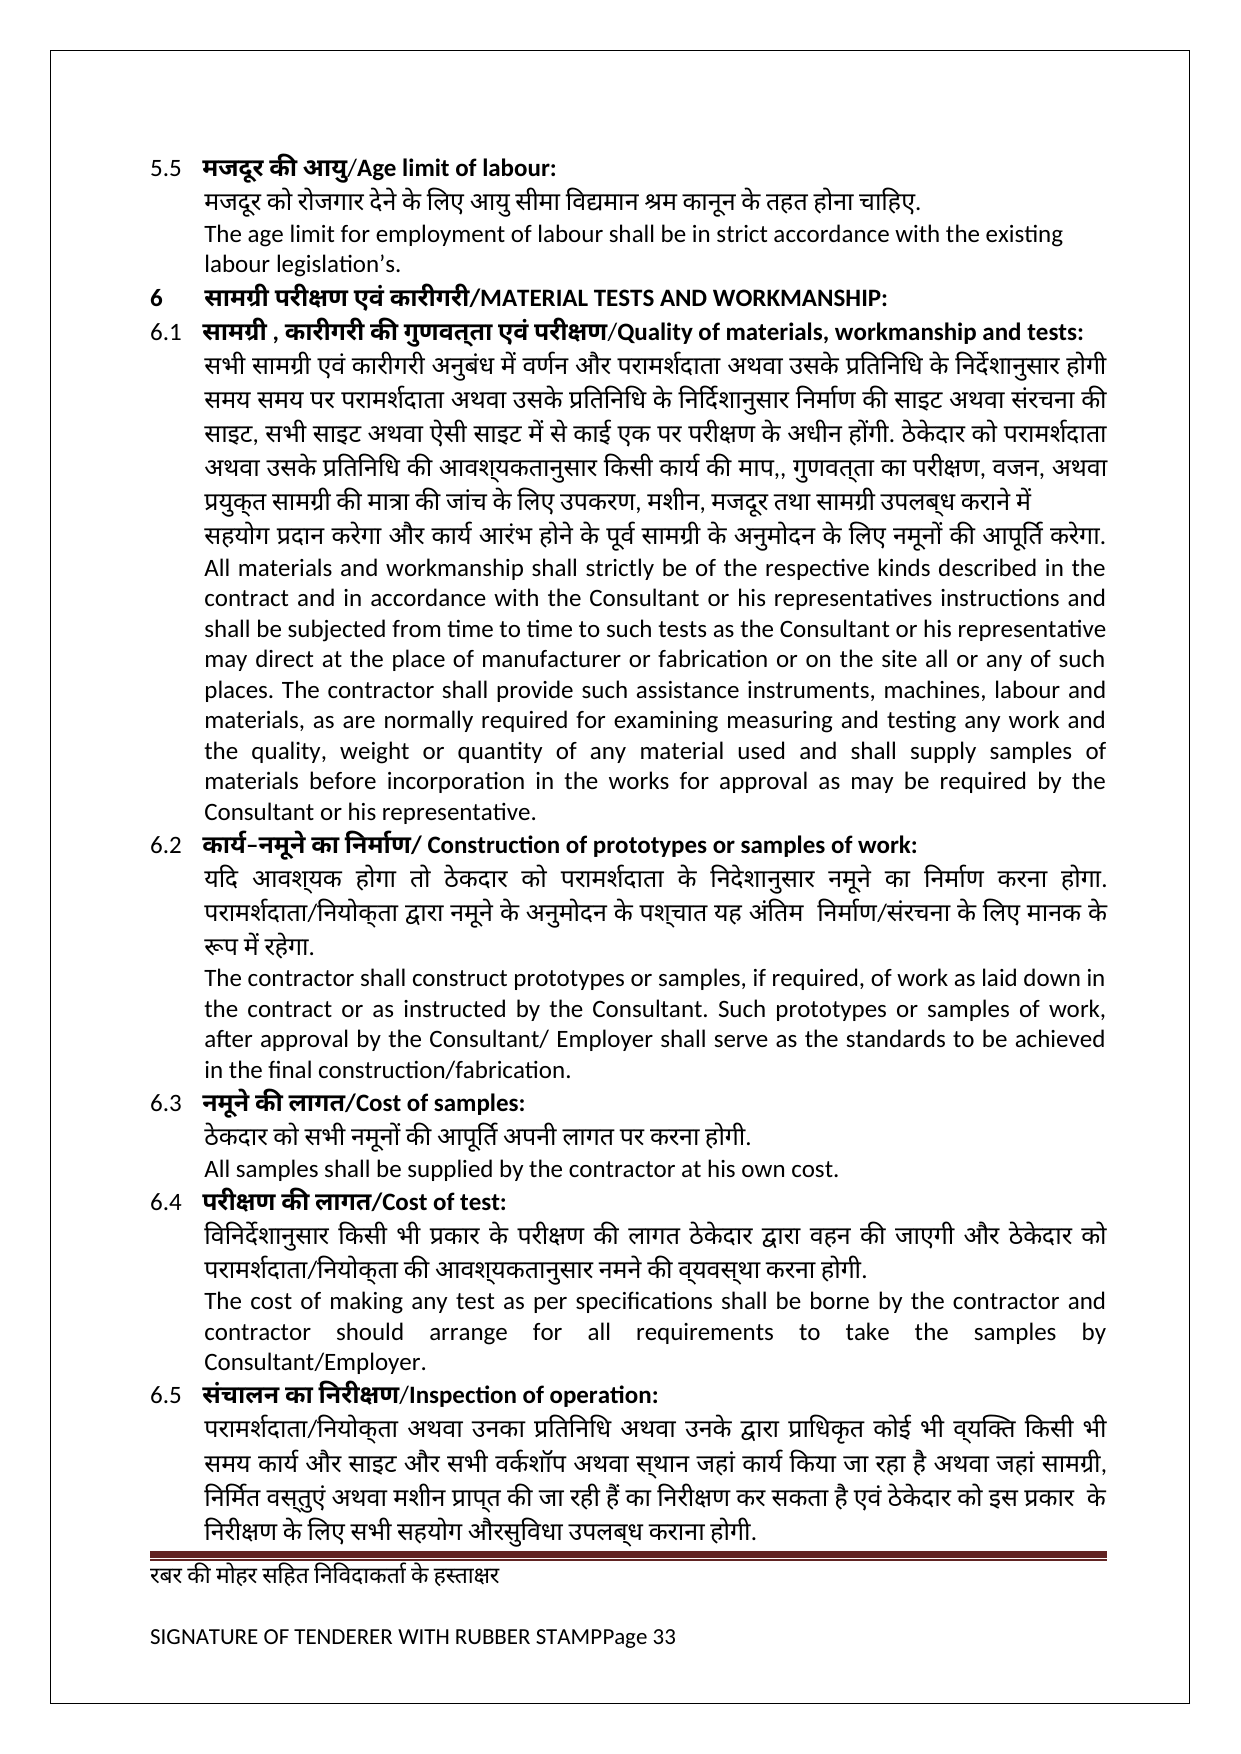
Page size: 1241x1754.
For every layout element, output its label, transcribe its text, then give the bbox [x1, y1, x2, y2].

text The cost of making any test as per specifications shall be borne by the contractor and contractor should arrange for all requirements to take the samples by Consultant/Employer. [204, 1286, 1107, 1377]
text विनिर्देशानुसार किसी भी प्रकार के परीक्षण की लागत ठेकेदार द्वारा वहन की जाएगी और ठेकेदार को परामर्शदाता/नियोक्‍ता की आवश्‍यकतानुसार नमने की व्‍यवस्‍था करना होगी. [204, 1217, 1107, 1286]
text 6.2 कार्य–नमूने का निर्माण/ Construction of prototypes or samples of work: [150, 826, 1107, 860]
text 6.1 सामग्री , कारीगरी की गुणवत्‍ता एवं परीक्षण/Quality of materials, workmanship and tests: [150, 313, 1107, 347]
text 6.3 नमूने की लागत/Cost of samples: [150, 1085, 1107, 1119]
text मजदूर को रोजगार देने के लिए आयु सीमा विद्यमान श्रम कानून के तहत होना चाहिए. [204, 184, 1107, 218]
text 6.5 संचालन का निरीक्षण/Inspection of operation: [150, 1377, 1107, 1411]
text परामर्शदाता/नियोक्‍ता अथवा उनका प्रतिनिधि अथवा उनके द्वारा प्राधिकृत कोई भी व्‍यक्ति किसी भी समय कार्य और साइट और सभी वर्कशॉप अथवा स्‍थान जहां कार्य किया जा रहा है अथवा जहां सामग्री, निर्मित वस्‍तुएं अथवा मशीन प्राप्‍त की जा रही हैं का निरीक्षण कर सकता है एवं ठेकेदार को इस प्रकार के निरीक्षण के लिए सभी सहयोग औरसुविधा उपलब्‍ध कराना होगी. [204, 1411, 1107, 1547]
text सभी सामग्री एवं कारीगरी अनुबंध में वर्णन और परामर्शदाता अथवा उसके प्रतिनिधि के निर्देशानुसार होगी समय समय पर परामर्शदाता अथवा उसके प्रतिनिधि के निर्दिशानुसार निर्माण की साइट अथवा संरचना की साइट, सभी साइट अथवा ऐसी साइट में से काई एक पर परीक्षण के अधीन होंगी. ठेकेदार को परामर्शदाता अथवा उसके प्रतिनिधि की आवश्‍यकतानुसार किसी कार्य की माप,, गुणवत्‍ता का परीक्षण, वजन, अथवा प्रयुक्‍त सामग्री की मात्रा की जांच के लिए उपकरण, मशीन, मजदूर तथा सामग्री उपलब्‍ध कराने में [204, 347, 1107, 518]
text यदि आवश्‍यक होगा तो ठेकदार को परामर्शदाता के निदेशानुसार नमूने का निर्माण करना होगा. परामर्शदाता/नियोक्‍ता द्वारा नमूने के अनुमोदन के पश्‍चात यह अंतिम निर्माण/संरचना के लिए मानक के रूप में रहेगा. [204, 860, 1107, 963]
list सामग्री परीक्षण एवं कारीगरी/MATERIAL TESTS AND WORKMANSHIP: [150, 279, 1107, 313]
text All samples shall be supplied by the contractor at his own cost. [204, 1153, 1107, 1183]
text The contractor shall construct prototypes or samples, if required, of work as laid down in the contract or as instructed by the Consultant. Such prototypes or samples of work, after approval by the Consultant/ Employer shall serve as the standards to be achieved in the final construction/fabrication. [204, 963, 1107, 1085]
text The age limit for employment of labour shall be in strict accordance with the existing labour legislation’s. [204, 218, 1107, 279]
text 6.4 परीक्षण की लागत/Cost of test: [150, 1183, 1107, 1217]
text ठेकदार को सभी नमूनों की आपूर्ति अपनी लागत पर करना होगी. [204, 1119, 1107, 1153]
text सहयोग प्रदान करेगा और कार्य आरंभ होने के पूर्व सामग्री के अनुमोदन के लिए नमूनों की आपूर्ति करेगा. All materials and workmanship shall strictly be of the respective kinds described in the contract and in accordance with the Consultant or his representatives instructions and shall be subjected from time to time to such tests as the Consultant or his representative may direct at the place of manufacturer or fabrication or on the site all or any of such places. The contractor shall provide such assistance instruments, machines, labour and materials, as are normally required for examining measuring and testing any work and the quality, weight or quantity of any material used and shall supply samples of materials before incorporation in the works for approval as may be required by the Consultant or his representative. [204, 518, 1107, 826]
text 5.5 मजदूर की आयु/Age limit of labour: [150, 150, 1107, 184]
